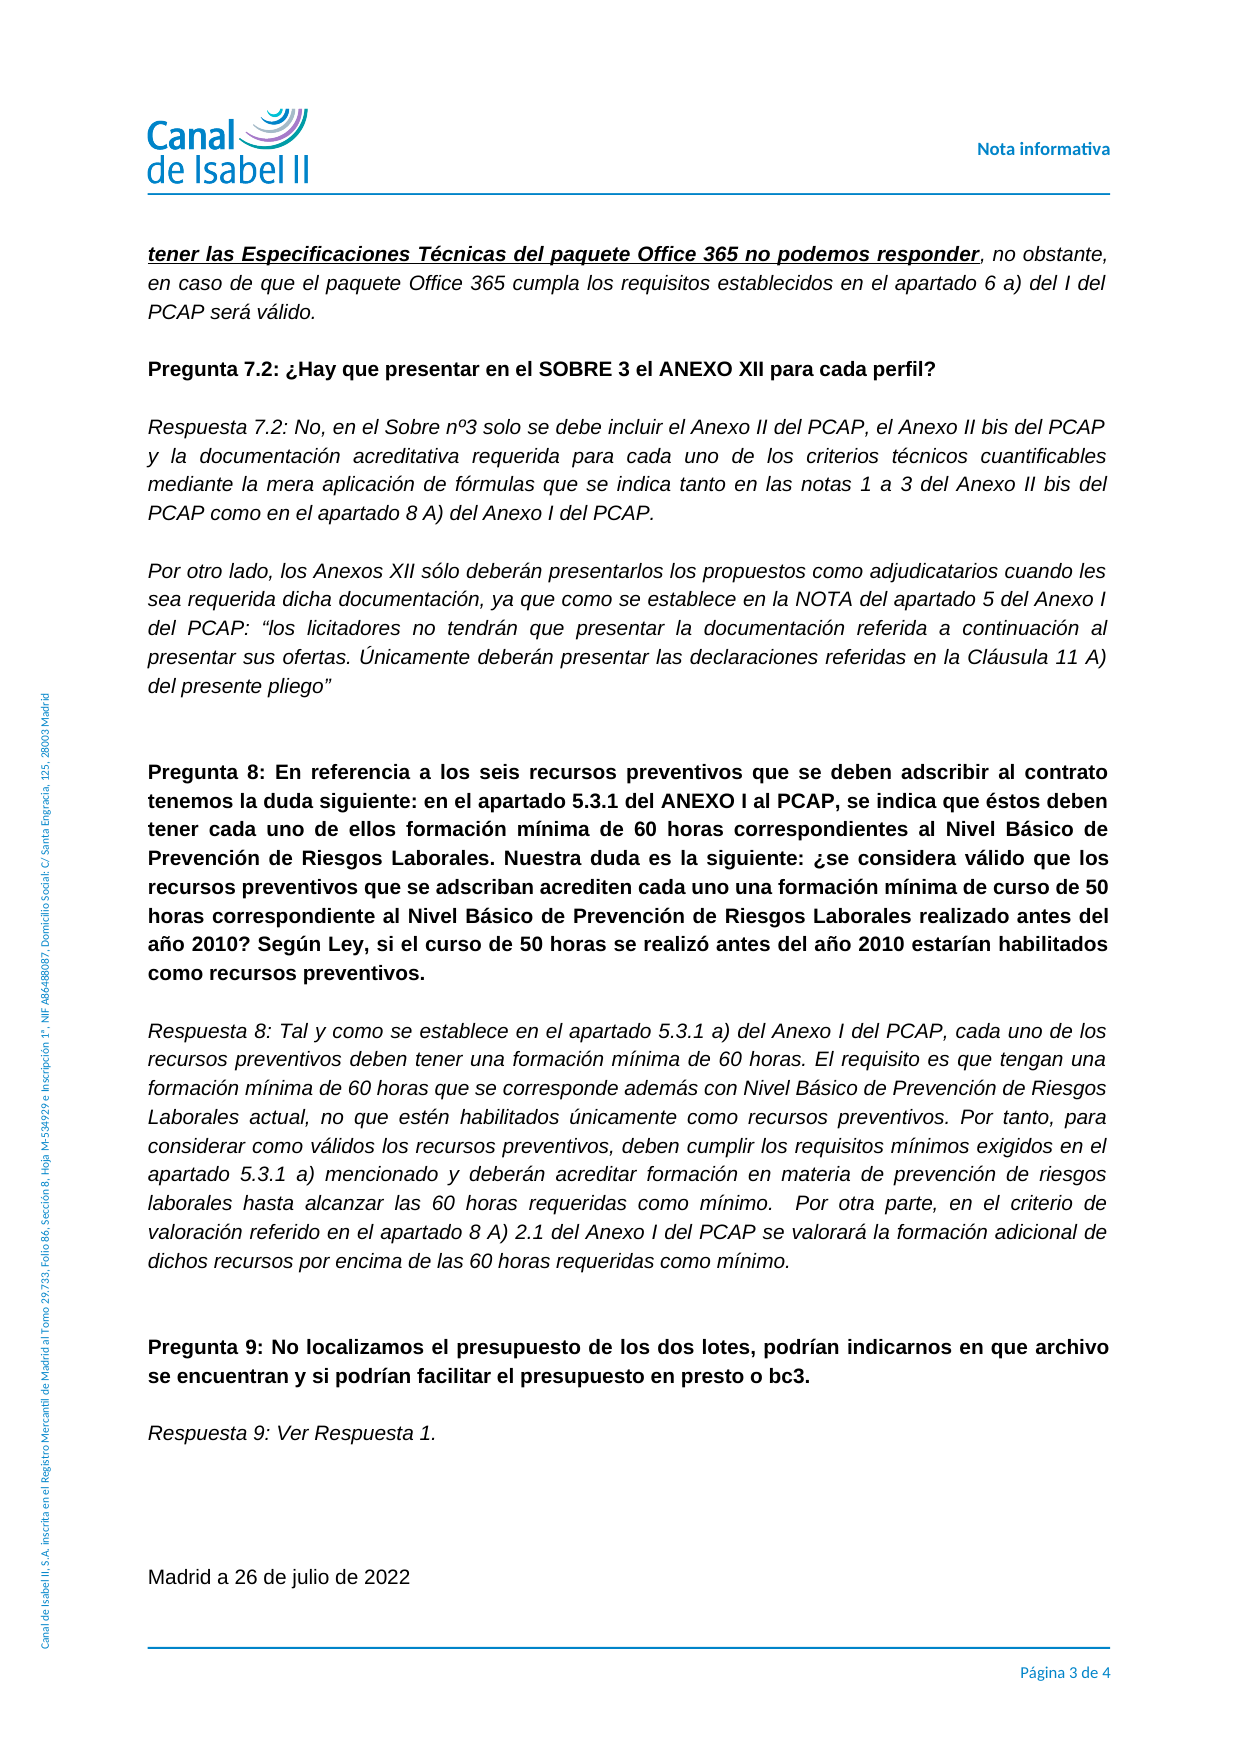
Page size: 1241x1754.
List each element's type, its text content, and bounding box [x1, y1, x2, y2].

picture [42, 1314, 48, 1321]
picture [40, 1583, 48, 1593]
picture [42, 1155, 50, 1162]
picture [40, 1182, 48, 1187]
picture [40, 1616, 48, 1621]
picture [41, 934, 48, 946]
picture [42, 926, 48, 933]
picture [41, 862, 48, 868]
picture [41, 1434, 48, 1440]
picture [42, 885, 48, 895]
picture [41, 1643, 48, 1649]
picture [40, 1390, 48, 1395]
text Respuesta 8: Tal y como se establece en el apartado 5.3.1 a) del Anexo I del PCAP, cada uno de los recursos preventivos deben tener una formación mínima de 60 horas. El requisito es que tengan una formación mínima de 60 horas que se corresponde además con Nivel Básico de Prevención de Riesgos Laborales actual, no que estén habilitados únicamente como recursos preventivos. Por tanto, para considerar como válidos los recursos preventivos, deben cumplir los requisitos mínimos exigidos en el apartado 5.3.1 a) mencionado y deberán acreditar formación en materia de prevención de riesgos laborales hasta alcanzar las 60 horas requeridas como mínimo. Por otra parte, en el criterio de valoración referido en el apartado 8 A) 2.1 del Anexo I del PCAP se valorará la formación adicional de dichos recursos por encima de las 60 horas requeridas como mínimo. [148, 1018, 1110, 1272]
picture [40, 1048, 48, 1054]
picture [42, 1467, 50, 1477]
picture [41, 718, 48, 724]
picture [41, 1139, 48, 1148]
picture [42, 810, 50, 815]
picture [42, 796, 48, 805]
picture [41, 735, 48, 747]
picture [42, 1075, 48, 1083]
picture [40, 1361, 48, 1371]
text Respuesta 9: Ver Respuesta 1. [148, 1421, 1110, 1445]
picture [40, 1237, 48, 1242]
picture [41, 845, 48, 854]
picture [41, 1372, 48, 1378]
picture [42, 1058, 50, 1067]
picture [40, 694, 48, 700]
picture [40, 1195, 48, 1201]
picture [41, 1121, 48, 1131]
text Respuesta 7.2: No, en el Sobre nº3 solo se debe incluir el Anexo II del PCAP, el Anexo II bis del PCAP y la documentación acreditativa requerida para cada uno de los criterios técnicos cuantificables mediante la mera aplicación de fórmulas que se indica tanto en las notas 1 a 3 del Anexo II bis del PCAP como en el apartado 8 A) del Anexo I del PCAP. [148, 415, 1110, 525]
picture [152, 166, 160, 180]
text Por otro lado, los Anexos XII sólo deberán presentarlos los propuestos como adjudicatarios cuando les sea requerida dicha documentación, ya que como se establece en la NOTA del apartado 5 del Anexo I del PCAP: “los licitadores no tendrán que presentar la documentación referida a continuación al presentar sus ofertas. Únicamente deberán presentar las declaraciones referidas en la Cláusula 11 A) del presente pliego” [148, 558, 1110, 697]
text Pregunta 8: En referencia a los seis recursos preventivos que se deben adscribir al contrato tenemos la duda siguiente: en el apartado 5.3.1 del ANEXO I al PCAP, se indica que éstos deben tener cada uno de ellos formación mínima de 60 horas correspondientes al Nivel Básico de Prevención de Riesgos Laborales. Nuestra duda es la siguiente: ¿se considera válido que los recursos preventivos que se adscriban acrediten cada uno una formación mínima de curso de 50 horas correspondiente al Nivel Básico de Prevención de Riesgos Laborales realizado antes del año 2010? Según Ley, si el curso de 50 horas se realizó antes del año 2010 estarían habilitados como recursos preventivos. [148, 760, 1110, 985]
picture [147, 88, 1111, 193]
text Pregunta 9: No localizamos el presupuesto de los dos lotes, podrían indicarnos en que archivo se encuentran y si podrían facilitar el presupuesto en presto o bc3. [148, 1335, 1110, 1387]
picture [42, 1210, 48, 1219]
picture [40, 1348, 48, 1353]
picture [40, 971, 48, 987]
picture [40, 959, 48, 970]
text Pregunta 7.2: ¿Hay que presentar en el SOBRE 3 el ANEXO XII para cada perfil? [148, 357, 1110, 381]
picture [40, 994, 48, 1004]
text Madrid a 26 de julio de 2022 [148, 1565, 1110, 1589]
picture [40, 707, 48, 717]
picture [40, 748, 48, 753]
